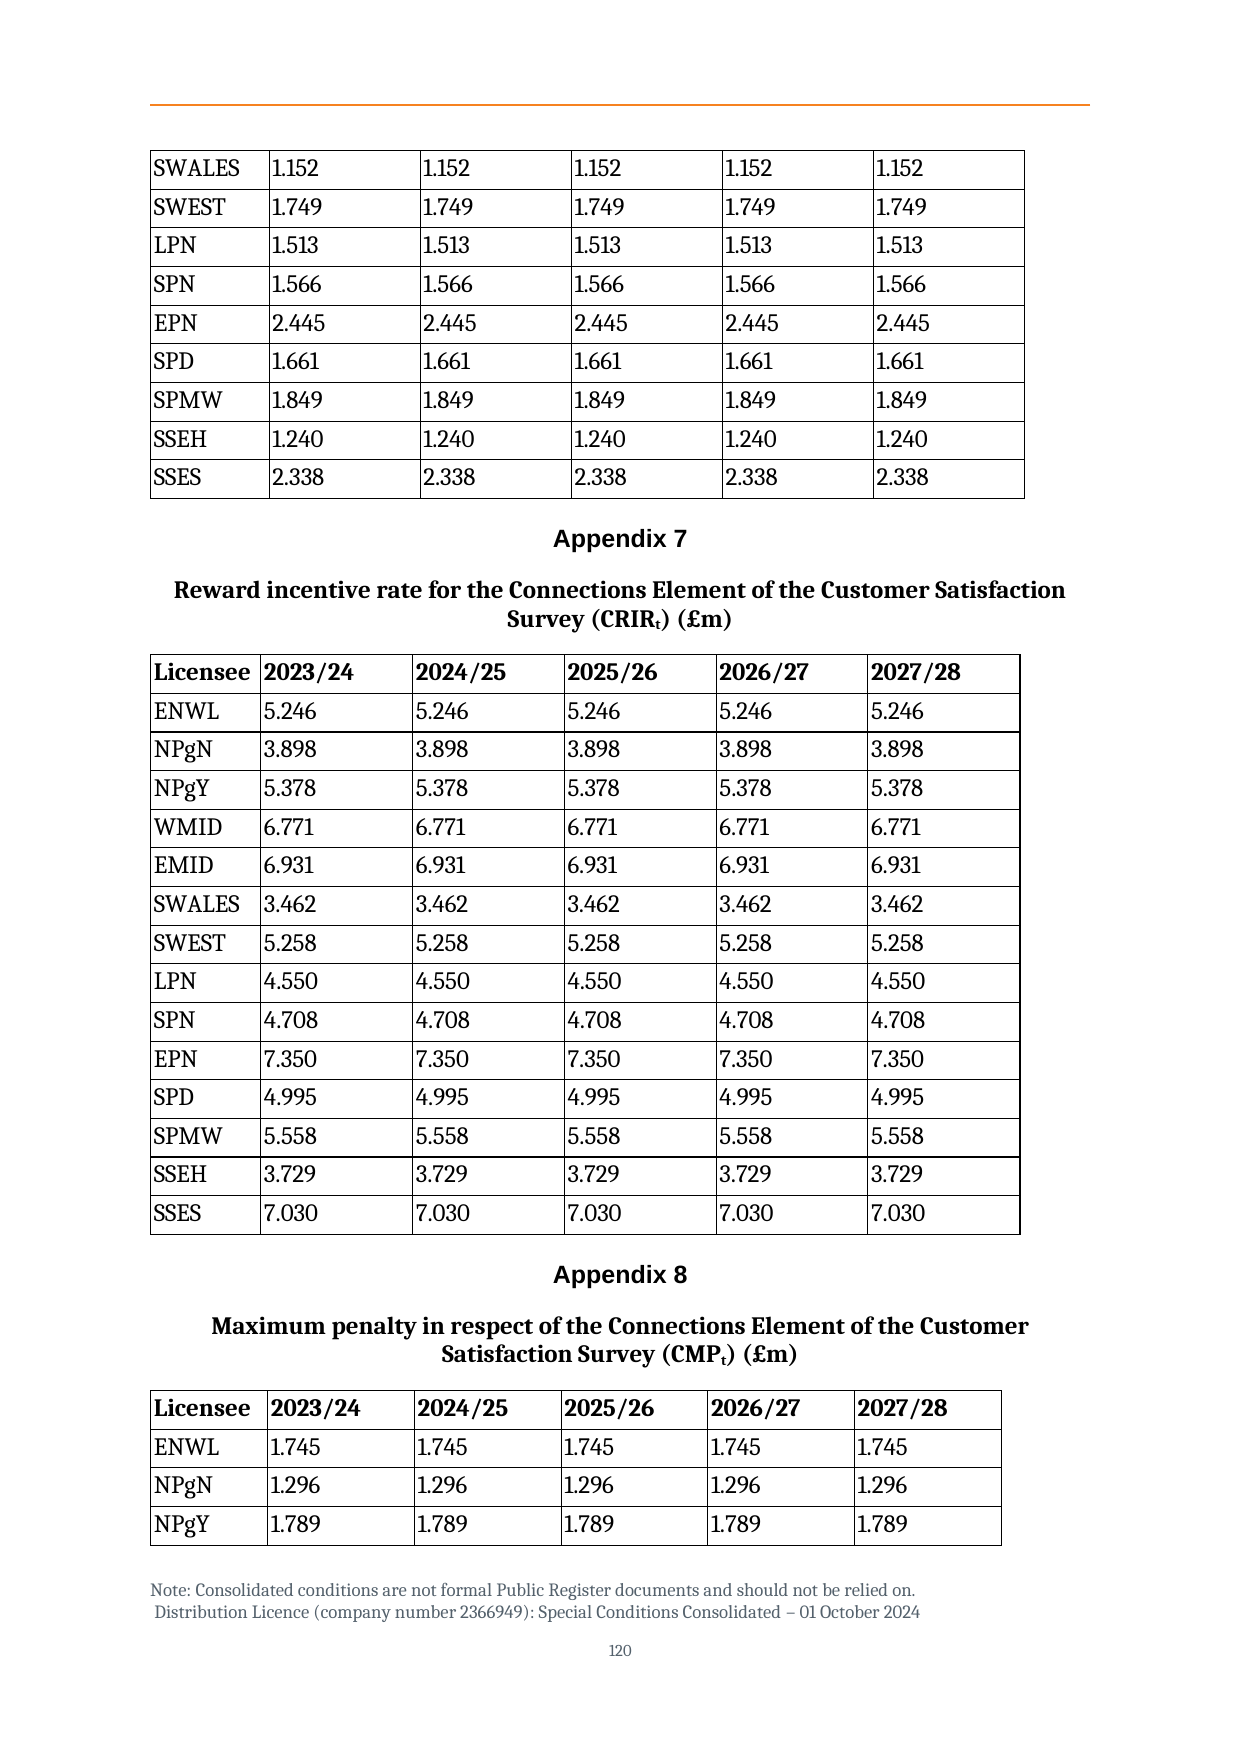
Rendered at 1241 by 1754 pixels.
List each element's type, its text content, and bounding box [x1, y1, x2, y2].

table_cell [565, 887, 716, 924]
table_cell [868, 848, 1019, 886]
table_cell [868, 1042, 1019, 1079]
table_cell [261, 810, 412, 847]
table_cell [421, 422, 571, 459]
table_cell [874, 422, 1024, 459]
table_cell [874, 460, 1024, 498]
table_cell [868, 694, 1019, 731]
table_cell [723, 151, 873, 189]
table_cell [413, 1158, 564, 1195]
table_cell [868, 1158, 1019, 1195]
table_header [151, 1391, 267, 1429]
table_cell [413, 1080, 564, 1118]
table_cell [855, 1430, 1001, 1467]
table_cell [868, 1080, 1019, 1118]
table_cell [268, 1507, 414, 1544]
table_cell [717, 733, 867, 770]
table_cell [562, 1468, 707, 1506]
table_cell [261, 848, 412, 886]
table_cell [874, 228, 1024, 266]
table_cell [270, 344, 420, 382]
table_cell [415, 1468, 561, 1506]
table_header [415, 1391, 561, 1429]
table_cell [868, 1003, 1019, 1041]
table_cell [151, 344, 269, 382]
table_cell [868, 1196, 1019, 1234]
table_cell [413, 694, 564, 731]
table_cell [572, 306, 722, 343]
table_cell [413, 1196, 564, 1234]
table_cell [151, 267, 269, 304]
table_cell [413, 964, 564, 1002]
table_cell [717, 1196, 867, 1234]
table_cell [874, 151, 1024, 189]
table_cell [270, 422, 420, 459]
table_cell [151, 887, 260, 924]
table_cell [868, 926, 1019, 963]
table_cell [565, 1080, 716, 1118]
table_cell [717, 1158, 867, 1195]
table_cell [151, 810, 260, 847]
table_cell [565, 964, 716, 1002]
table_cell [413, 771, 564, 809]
text Maximum penalty in respect of the Connections Element of the Customer Satisfaction Survey (CMPt) (£m) [150, 1312, 1090, 1369]
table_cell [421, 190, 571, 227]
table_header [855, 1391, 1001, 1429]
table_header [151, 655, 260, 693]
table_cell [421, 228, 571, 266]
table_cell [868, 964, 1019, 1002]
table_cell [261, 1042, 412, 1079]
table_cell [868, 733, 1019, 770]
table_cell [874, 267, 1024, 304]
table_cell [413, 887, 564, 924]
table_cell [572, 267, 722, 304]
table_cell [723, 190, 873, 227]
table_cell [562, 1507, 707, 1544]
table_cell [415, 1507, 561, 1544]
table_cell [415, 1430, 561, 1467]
text Reward incentive rate for the Connections Element of the Customer Satisfaction Survey (CRIRt) (£m) [150, 576, 1090, 633]
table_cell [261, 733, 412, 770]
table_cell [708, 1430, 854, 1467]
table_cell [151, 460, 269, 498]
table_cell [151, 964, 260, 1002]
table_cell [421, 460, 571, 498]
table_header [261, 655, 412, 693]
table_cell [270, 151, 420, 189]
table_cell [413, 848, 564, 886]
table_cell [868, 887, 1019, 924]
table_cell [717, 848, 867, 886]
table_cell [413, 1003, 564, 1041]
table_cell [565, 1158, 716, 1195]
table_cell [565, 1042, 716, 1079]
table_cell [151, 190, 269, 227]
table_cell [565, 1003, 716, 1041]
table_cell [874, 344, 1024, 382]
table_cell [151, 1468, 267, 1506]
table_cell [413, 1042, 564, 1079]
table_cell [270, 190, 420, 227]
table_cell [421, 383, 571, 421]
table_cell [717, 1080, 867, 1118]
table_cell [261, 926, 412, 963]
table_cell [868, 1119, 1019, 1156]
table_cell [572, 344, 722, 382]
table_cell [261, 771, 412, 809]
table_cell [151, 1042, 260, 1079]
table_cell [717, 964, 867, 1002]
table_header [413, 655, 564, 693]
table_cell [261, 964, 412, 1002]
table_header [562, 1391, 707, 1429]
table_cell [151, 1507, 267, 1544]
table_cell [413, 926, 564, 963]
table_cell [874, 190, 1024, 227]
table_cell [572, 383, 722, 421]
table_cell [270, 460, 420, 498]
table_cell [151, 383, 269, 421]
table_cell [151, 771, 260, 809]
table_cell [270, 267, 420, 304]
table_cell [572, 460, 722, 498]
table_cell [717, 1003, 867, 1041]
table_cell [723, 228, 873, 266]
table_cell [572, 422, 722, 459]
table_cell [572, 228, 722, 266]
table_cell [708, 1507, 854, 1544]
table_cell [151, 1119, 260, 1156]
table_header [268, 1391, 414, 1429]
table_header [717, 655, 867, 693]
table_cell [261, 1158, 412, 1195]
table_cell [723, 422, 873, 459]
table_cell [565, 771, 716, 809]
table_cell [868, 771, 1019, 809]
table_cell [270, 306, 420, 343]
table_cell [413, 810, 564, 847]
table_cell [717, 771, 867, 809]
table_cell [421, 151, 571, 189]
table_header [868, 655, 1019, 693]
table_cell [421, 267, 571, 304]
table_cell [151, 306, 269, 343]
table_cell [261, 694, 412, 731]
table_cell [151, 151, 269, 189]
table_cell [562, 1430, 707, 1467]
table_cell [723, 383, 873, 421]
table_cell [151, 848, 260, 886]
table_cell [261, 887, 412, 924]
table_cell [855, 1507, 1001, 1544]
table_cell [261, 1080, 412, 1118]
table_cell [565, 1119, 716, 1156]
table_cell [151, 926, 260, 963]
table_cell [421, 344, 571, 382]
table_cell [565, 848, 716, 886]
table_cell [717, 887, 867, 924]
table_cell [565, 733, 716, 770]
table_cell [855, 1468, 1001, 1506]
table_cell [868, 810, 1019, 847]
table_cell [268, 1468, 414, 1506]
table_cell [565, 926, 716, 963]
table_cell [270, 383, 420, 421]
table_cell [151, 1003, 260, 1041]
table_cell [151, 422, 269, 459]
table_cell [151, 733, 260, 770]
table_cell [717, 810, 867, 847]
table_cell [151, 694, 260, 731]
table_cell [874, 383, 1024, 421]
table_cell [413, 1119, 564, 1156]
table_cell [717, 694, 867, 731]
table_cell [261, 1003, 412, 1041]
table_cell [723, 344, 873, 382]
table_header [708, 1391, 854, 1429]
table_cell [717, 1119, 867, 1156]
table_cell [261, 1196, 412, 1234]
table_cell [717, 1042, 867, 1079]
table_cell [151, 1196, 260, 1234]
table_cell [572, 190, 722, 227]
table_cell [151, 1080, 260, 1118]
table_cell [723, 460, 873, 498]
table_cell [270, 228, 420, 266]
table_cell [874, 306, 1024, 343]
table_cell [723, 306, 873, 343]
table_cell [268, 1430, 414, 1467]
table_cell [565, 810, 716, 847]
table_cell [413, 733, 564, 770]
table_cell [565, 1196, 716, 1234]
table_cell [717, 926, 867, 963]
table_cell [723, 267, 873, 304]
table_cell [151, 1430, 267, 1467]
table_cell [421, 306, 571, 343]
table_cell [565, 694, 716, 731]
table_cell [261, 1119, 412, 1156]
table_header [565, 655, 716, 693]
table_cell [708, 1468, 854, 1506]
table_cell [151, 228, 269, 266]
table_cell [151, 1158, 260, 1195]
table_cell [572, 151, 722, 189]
